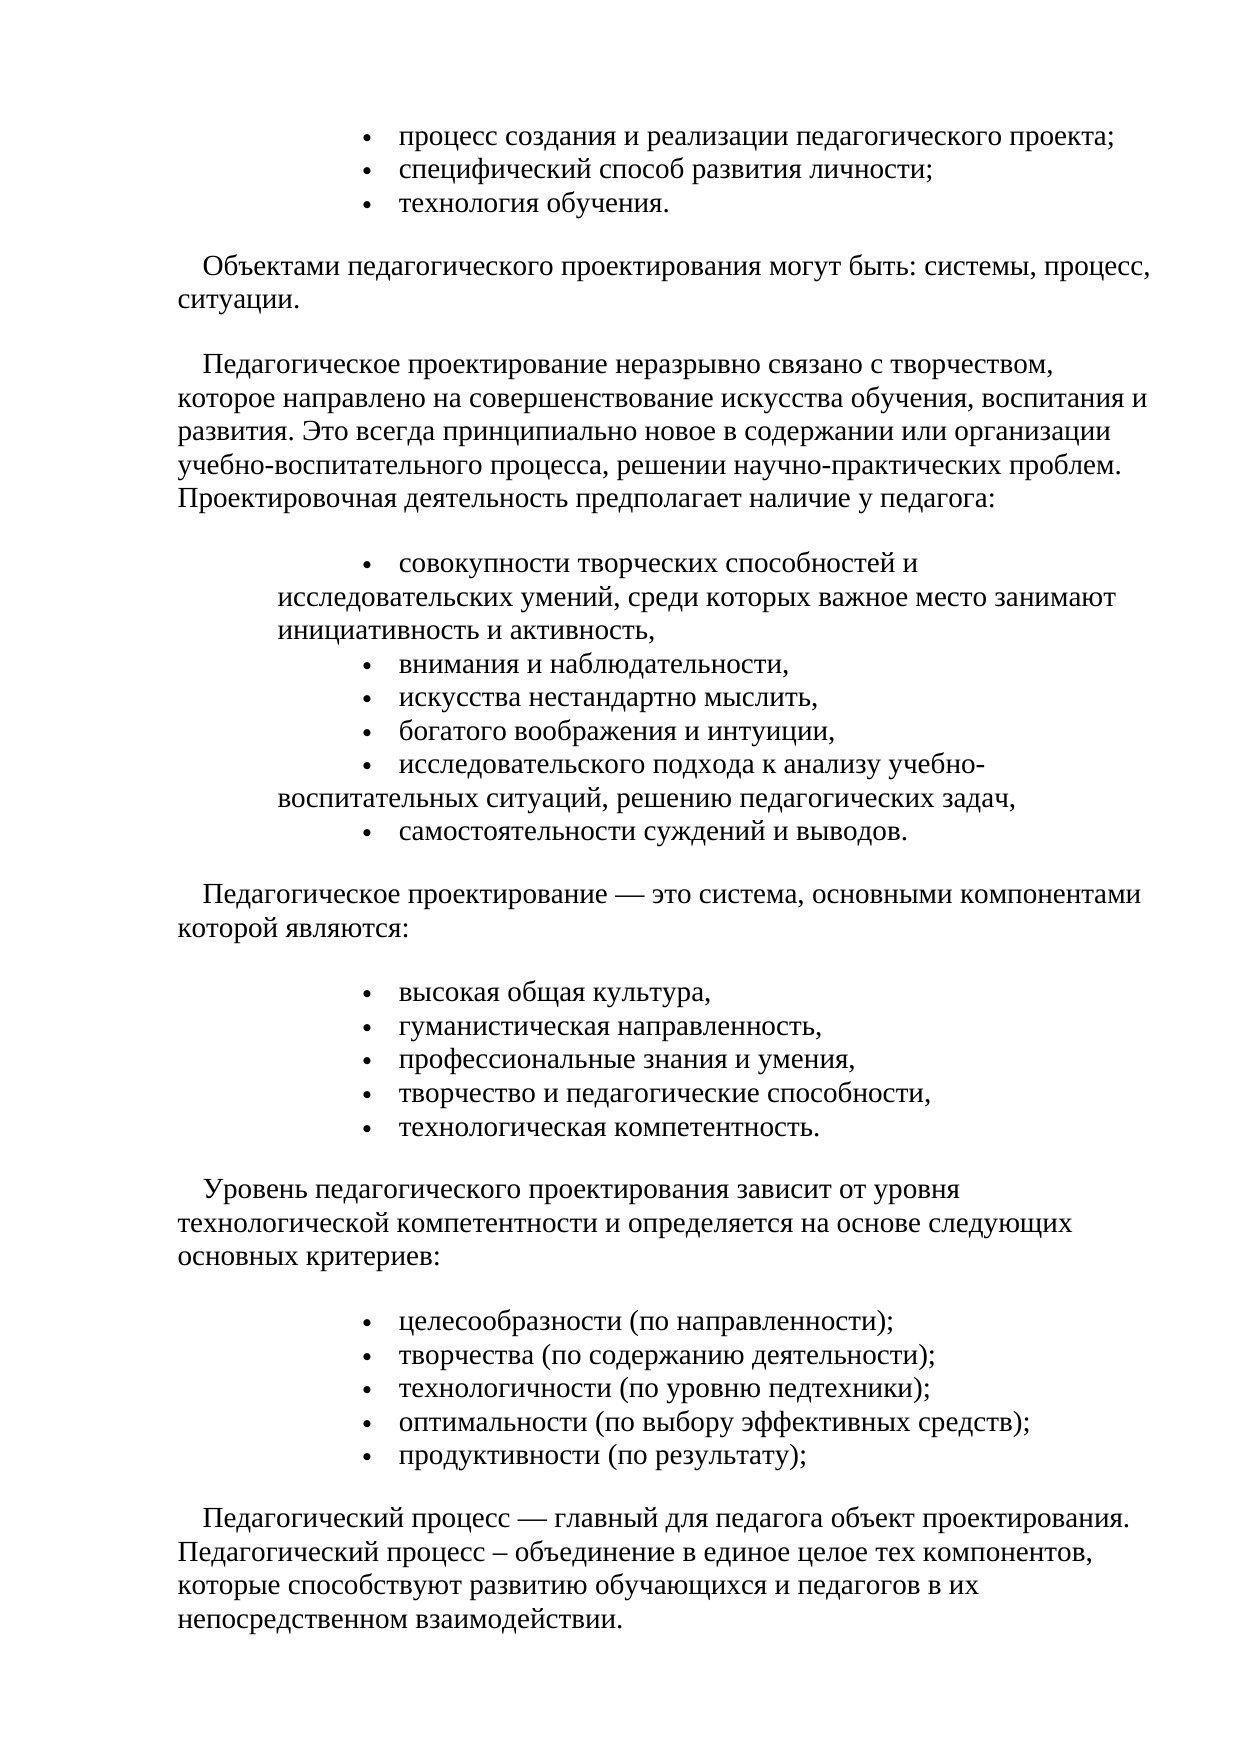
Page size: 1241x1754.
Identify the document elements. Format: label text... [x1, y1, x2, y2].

list продуктивности (по результату); [277, 1437, 1152, 1471]
list целесообразности (по направленности); [277, 1303, 1152, 1337]
text Объектами педагогического проектирования могут быть: системы, процесс, ситуации. [177, 248, 1152, 315]
list технологичности (по уровню педтехники); [277, 1370, 1152, 1404]
list технологическая компетентность. [277, 1109, 1152, 1142]
list самостоятельности суждений и выводов. [277, 813, 1152, 847]
list внимания и наблюдательности, [277, 646, 1152, 679]
list творчество и педагогические способности, [277, 1075, 1152, 1109]
list творчества (по содержанию деятельности); [277, 1337, 1152, 1370]
list профессиональные знания и умения, [277, 1042, 1152, 1075]
list специфический способ развития личности; [277, 152, 1152, 185]
list совокупности творческих способностей и исследовательских умений, среди которых важное место занимают инициативность и активность, [277, 545, 1152, 646]
list исследовательского подхода к анализу учебно-воспитательных ситуаций, решению педагогических задач, [277, 746, 1152, 813]
list искусства нестандартно мыслить, [277, 679, 1152, 713]
text Педагогическое проектирование — это система, основными компонентами которой являются: [177, 876, 1152, 943]
list высокая общая культура, [277, 974, 1152, 1008]
text Уровень педагогического проектирования зависит от уровня технологической компетентности и определяется на основе следующих основных критериев: [177, 1171, 1152, 1272]
list технология обучения. [277, 185, 1152, 219]
list гуманистическая направленность, [277, 1008, 1152, 1042]
text Педагогический процесс — главный для педагога объект проектирования. Педагогический процесс – объединение в единое целое тех компонентов, которые способствуют развитию обучающихся и педагогов в их непосредственном взаимодействии. [177, 1500, 1152, 1634]
list богатого воображения и интуиции, [277, 713, 1152, 746]
list оптимальности (по выбору эффективных средств); [277, 1404, 1152, 1437]
text Педагогическое проектирование неразрывно связано с творчеством, которое направлено на совершенствование искусства обучения, воспитания и развития. Это всегда принципиально новое в содержании или организации учебно-воспитательного процесса, решении научно-практических проблем. Проектировочная деятельность предполагает наличие у педагога: [177, 346, 1152, 514]
list процесс создания и реализации педагогического проекта; [277, 118, 1152, 152]
